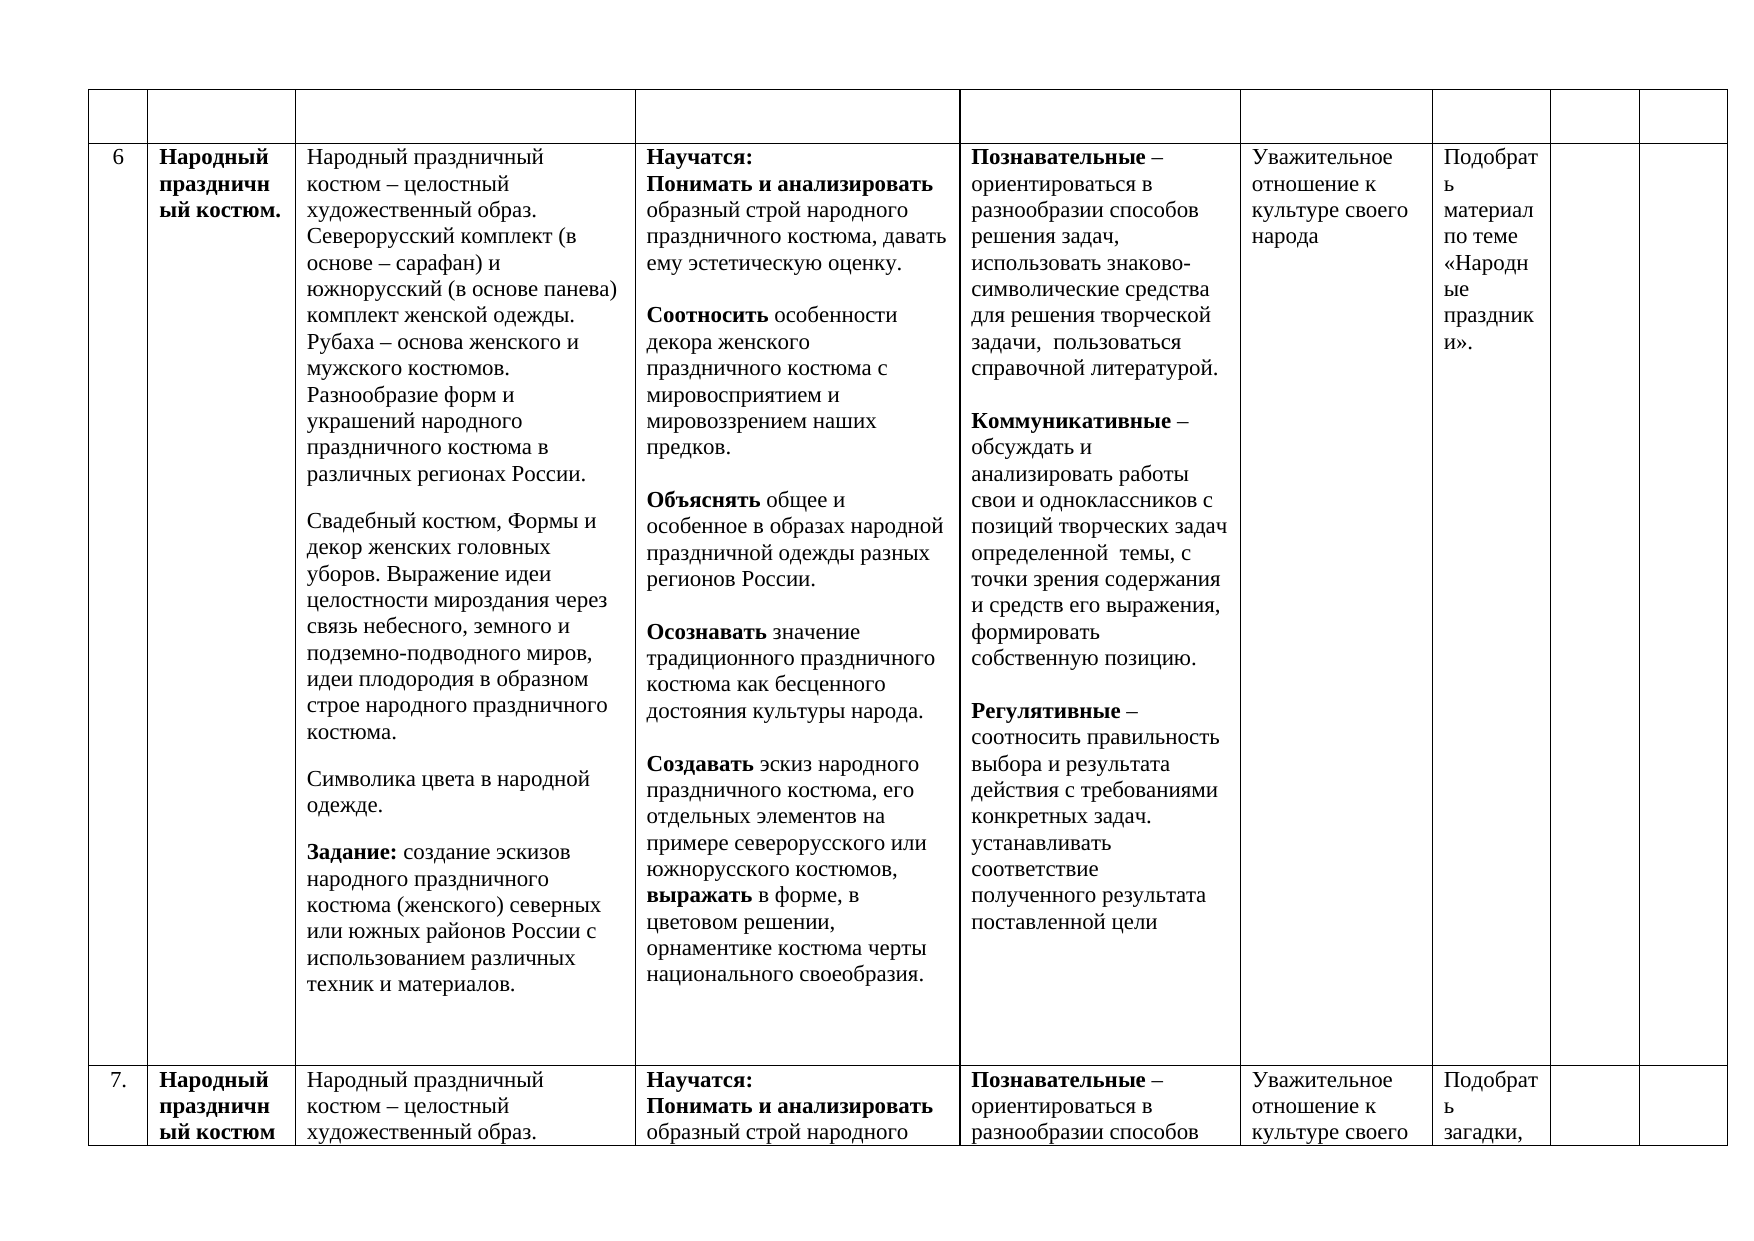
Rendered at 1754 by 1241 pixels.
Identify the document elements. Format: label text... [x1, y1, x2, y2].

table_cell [1433, 1066, 1550, 1145]
table_cell Народный праздничный костюм. [148, 144, 295, 1064]
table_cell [636, 90, 959, 142]
table_cell [1640, 144, 1727, 1064]
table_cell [148, 90, 295, 142]
table_cell [1551, 1066, 1639, 1145]
table_cell Народный праздничный костюм – целостный художественный образ. Северорусский комплект (в основе – сарафан) и южнорусский (в основе панева) комплект женской одежды. Рубаха – основа женского и мужского костюмов. Разнообразие форм и украшений народного праздничного костюма в различных регионах России. Свадебный костюм, Формы и декор женских головных уборов. Выражение идеи целостности мироздания через связь небесного, земного и подземно-подводного миров, идеи плодородия в образном строе народного праздничного костюма. Символика цвета в народной одежде. Задание: создание эскизов народного праздничного костюма (женского) северных или южных районов России с использованием различных техник и материалов. [296, 144, 635, 1064]
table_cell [1241, 90, 1432, 142]
table_cell 7. [89, 1066, 147, 1145]
table_cell Научатся: Понимать и анализировать образный строй народного праздничного костюма, давать ему эстетическую оценку. Соотносить особенности декора женского праздничного костюма с мировосприятием и мировоззрением наших предков. Объяснять общее и особенное в образах народной праздничной одежды разных регионов России. Осознавать значение традиционного праздничного костюма как бесценного достояния культуры народа. Создавать эскиз народного праздничного костюма, его отдельных элементов на примере северорусского или южнорусского костюмов, выражать в форме, в цветовом решении, орнаментике костюма черты национального своеобразия. [636, 144, 959, 1064]
table_cell [1640, 90, 1727, 142]
table_cell Уважительное отношение к культуре своего народа [1241, 144, 1432, 1064]
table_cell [1433, 90, 1550, 142]
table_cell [636, 1066, 959, 1145]
table_cell Подобрать материал по теме «Народные праздники». [1433, 144, 1550, 1064]
table_cell [1640, 1066, 1727, 1145]
table_cell [1551, 90, 1639, 142]
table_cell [148, 1066, 295, 1145]
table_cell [296, 90, 635, 142]
table_cell 6 [89, 144, 147, 1064]
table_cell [961, 1066, 1240, 1145]
table_cell [1551, 144, 1639, 1064]
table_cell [961, 90, 1240, 142]
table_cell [1241, 1066, 1432, 1145]
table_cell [296, 1066, 635, 1145]
table_cell 5 [89, 90, 147, 142]
table_cell Познавательные – ориентироваться в разнообразии способов решения задач, использовать знаково-символические средства для решения творческой задачи, пользоваться справочной литературой. Коммуникативные – обсуждать и анализировать работы свои и одноклассников с позиций творческих задач определенной темы, с точки зрения содержания и средств его выражения, формировать собственную позицию. Регулятивные – соотносить правильность выбора и результата действия с требованиями конкретных задач. устанавливать соответствие полученного результата поставленной цели [961, 144, 1240, 1064]
